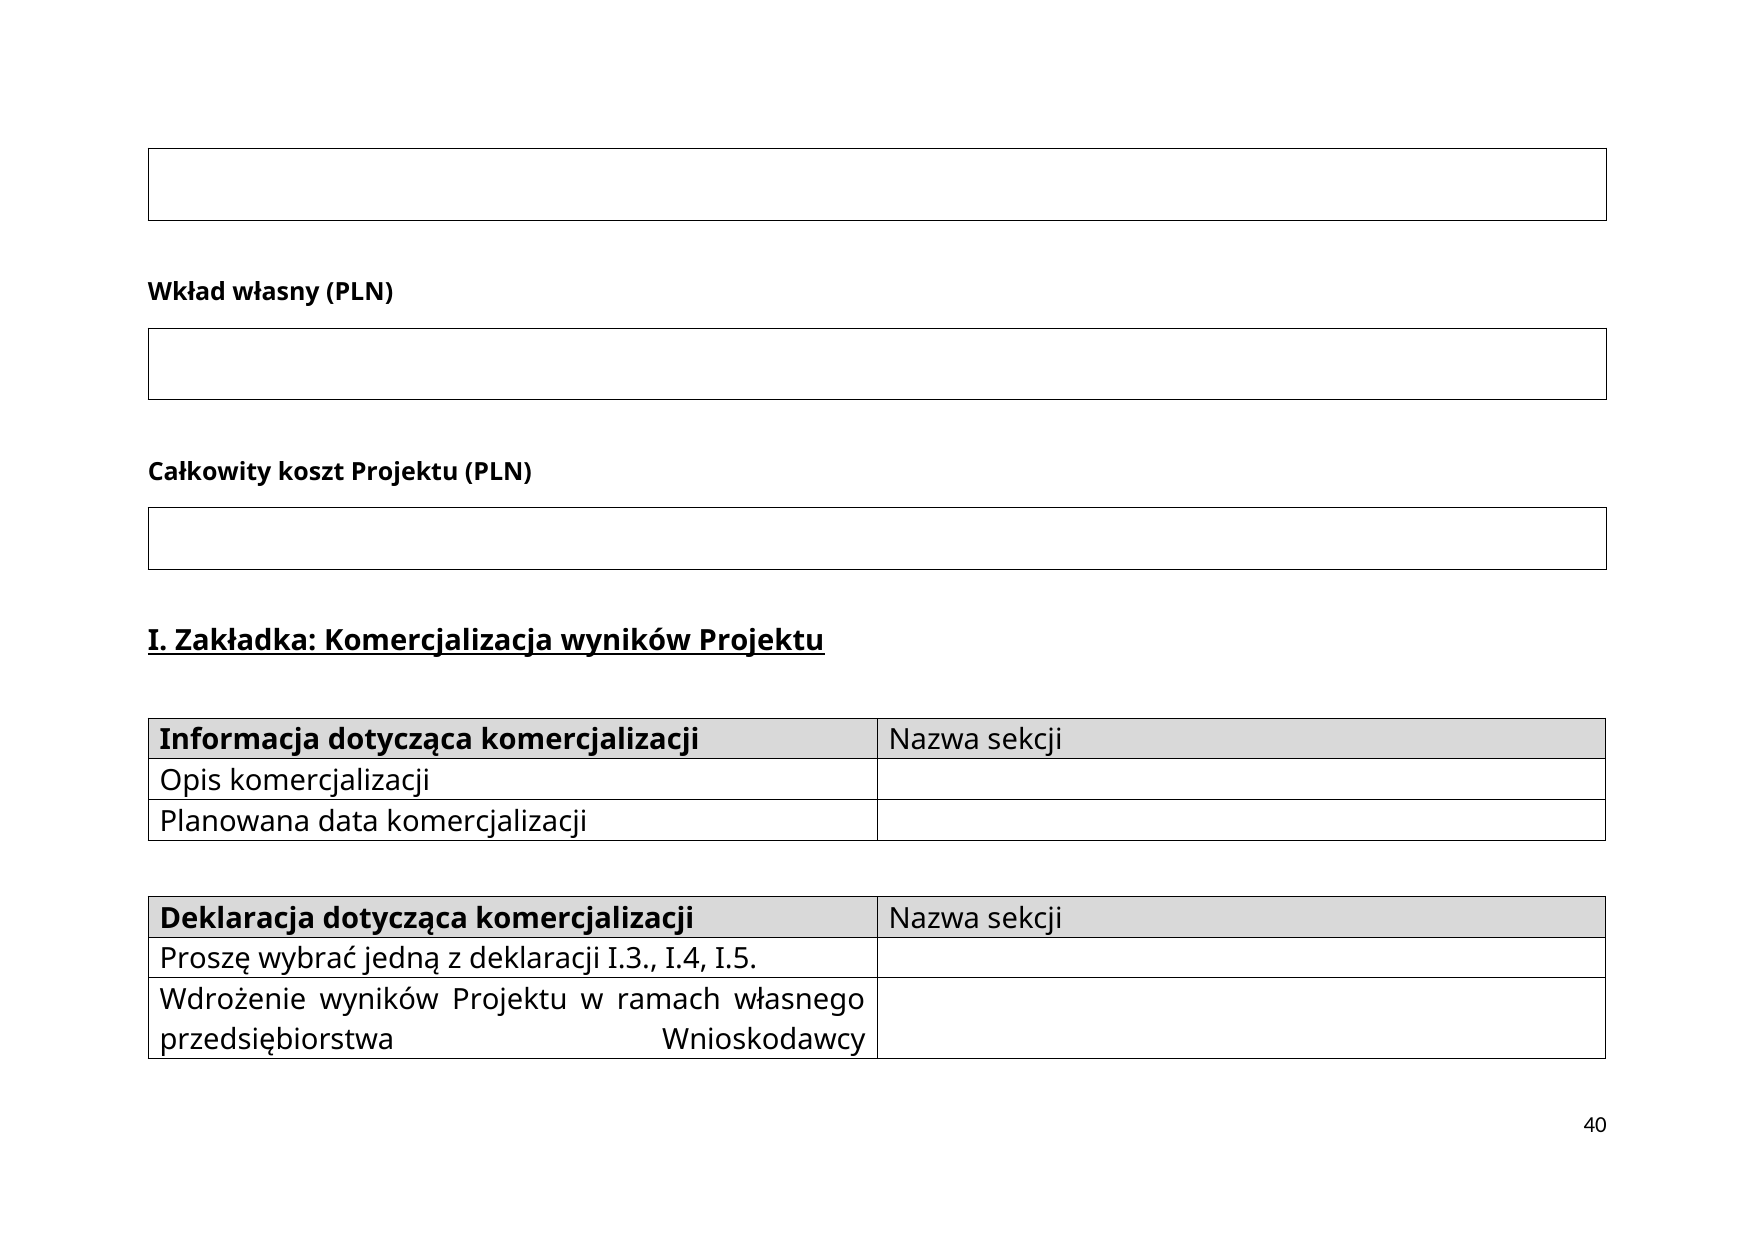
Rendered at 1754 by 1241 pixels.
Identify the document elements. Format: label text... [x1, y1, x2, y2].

table_header Deklaracja dotycząca komercjalizacji [149, 897, 877, 937]
table_cell [878, 978, 1605, 1058]
table_cell [878, 800, 1605, 840]
table_cell Planowana data komercjalizacji [149, 800, 877, 840]
table_header Informacja dotycząca komercjalizacji [149, 719, 877, 758]
table_header [149, 149, 1606, 219]
table_cell [878, 759, 1605, 799]
table_cell Opis komercjalizacji [149, 759, 877, 799]
table_header [149, 508, 1606, 569]
table_header Nazwa sekcji [878, 897, 1605, 937]
text Całkowity koszt Projektu (PLN) [148, 454, 1606, 488]
text Wkład własny (PLN) [148, 274, 1606, 308]
table_cell [878, 938, 1605, 977]
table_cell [149, 978, 877, 1058]
table_cell Proszę wybrać jedną z deklaracji I.3., I.4, I.5. [149, 938, 877, 977]
table_header [149, 329, 1606, 399]
subtitle I. Zakładka: Komercjalizacja wyników Projektu [148, 619, 1606, 659]
table_header Nazwa sekcji [878, 719, 1605, 758]
